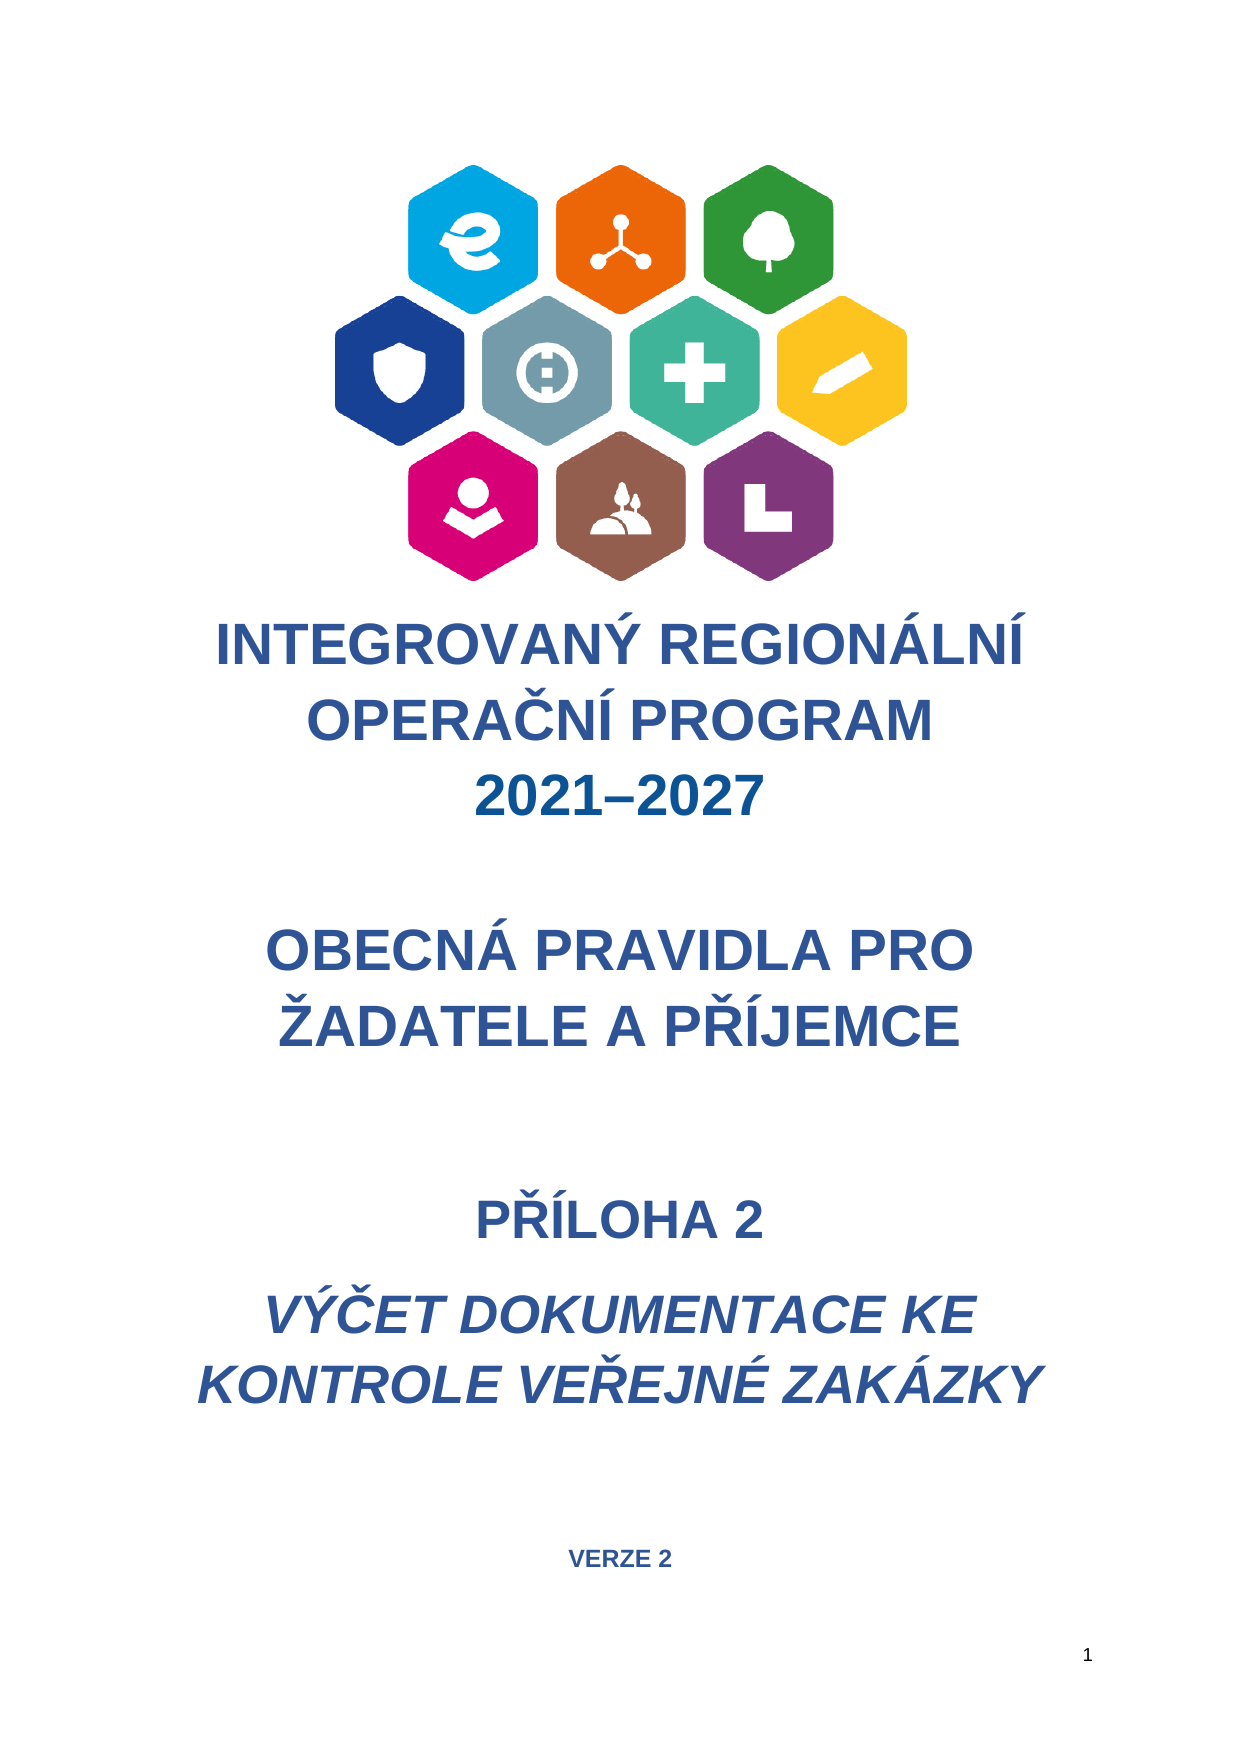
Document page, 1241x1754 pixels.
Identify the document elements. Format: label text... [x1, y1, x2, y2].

text verze 2 [148, 1543, 1093, 1572]
picture [306, 147, 935, 610]
text VÝČET DOKUMENTACE KE KONTROLE VEŘEJNÉ ZAKÁZKY [148, 1283, 1093, 1415]
text OBECNÁ PRAVIDLA PRO ŽADATELE A PŘÍJEMCE [148, 916, 1093, 1058]
text PŘÍLOHA 2 [148, 1187, 1093, 1249]
text 2021–2027 [148, 761, 1093, 828]
